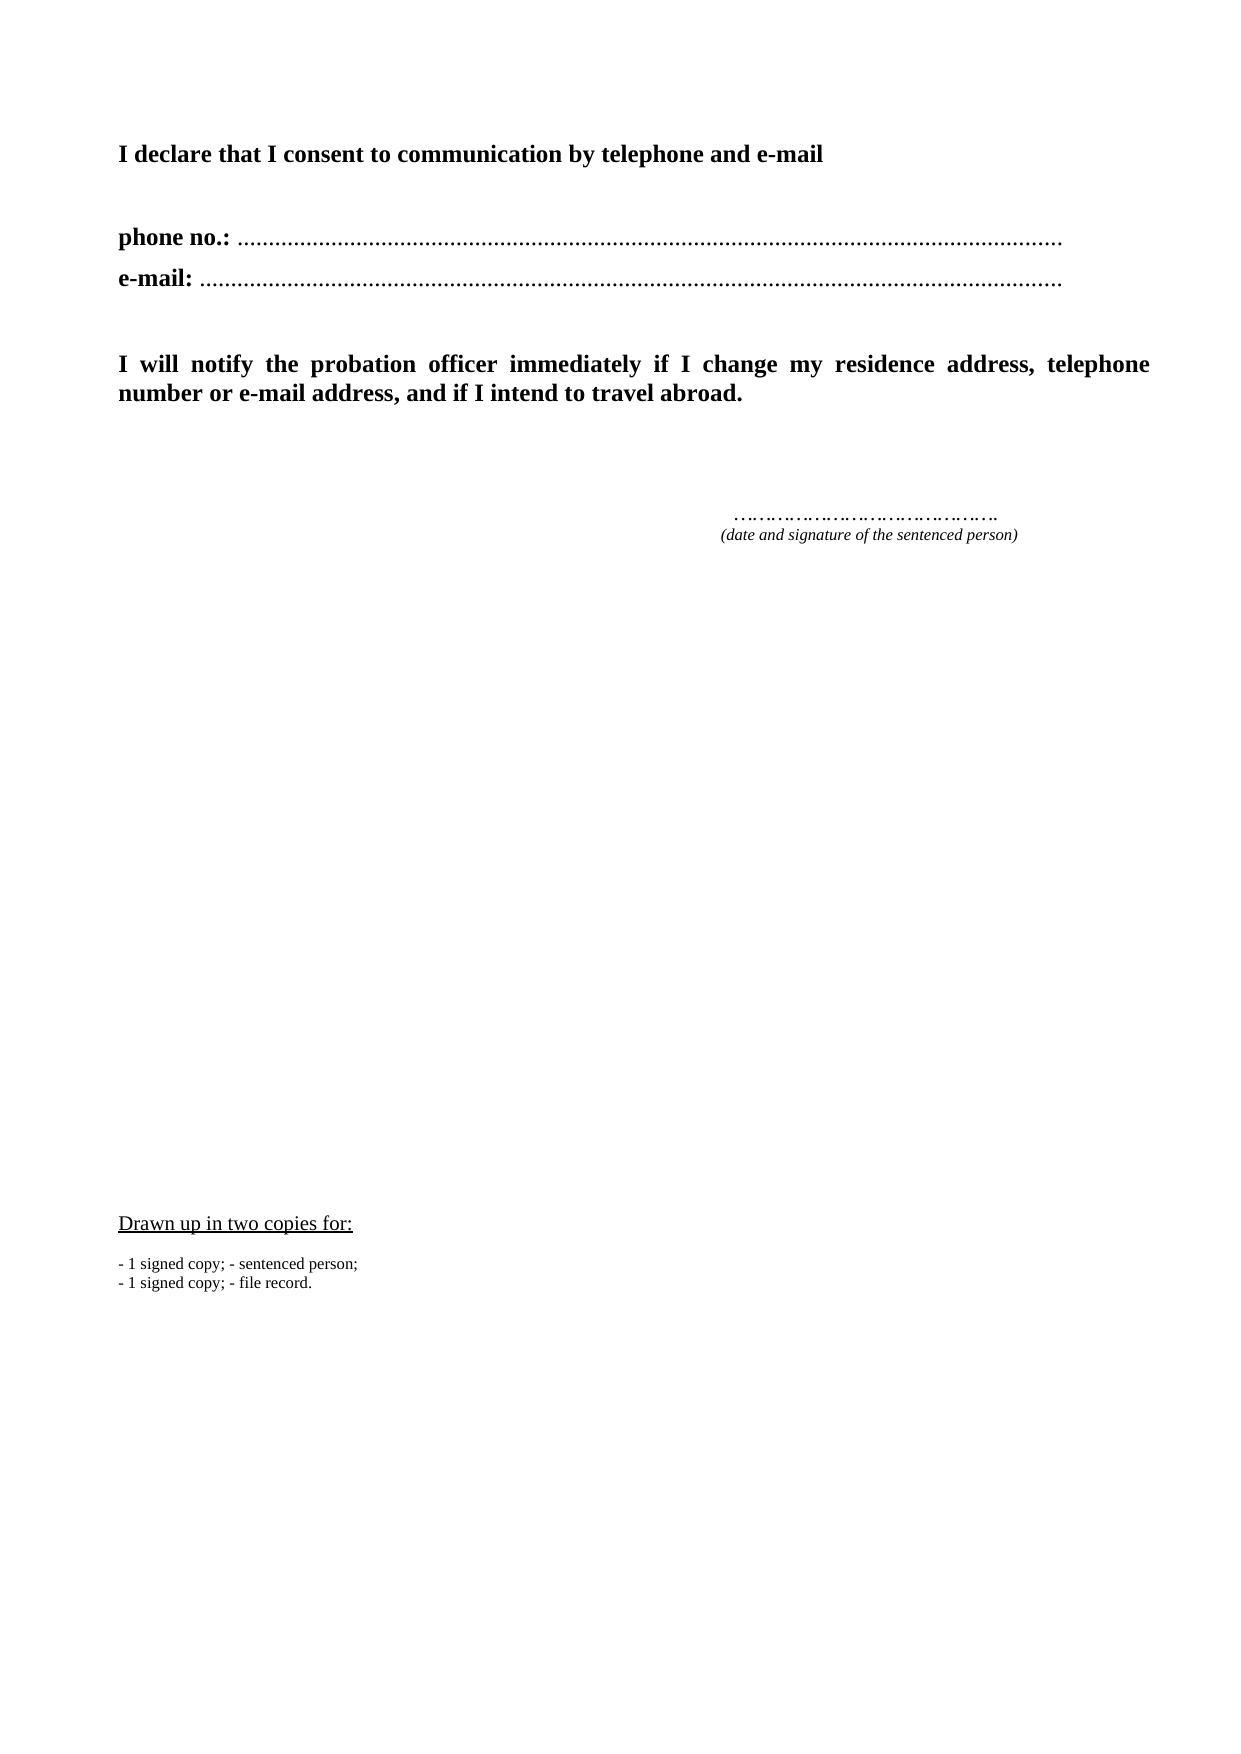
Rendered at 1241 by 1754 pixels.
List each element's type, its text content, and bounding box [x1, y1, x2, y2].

text phone no.: [118, 222, 1152, 251]
text Drawn up in two copies for: [118, 1211, 1152, 1234]
text e-mail: [118, 263, 1152, 292]
text I declare that I consent to communication by telephone and e-mail [118, 139, 1152, 168]
text - 1 signed copy; - sentenced person; [118, 1254, 1152, 1273]
text - 1 signed copy; - file record. [118, 1273, 1152, 1292]
text ……………………………………. [634, 501, 1152, 525]
text (date and signature of the sentenced person) [634, 525, 1152, 544]
text I will notify the probation officer immediately if I change my residence address, telephone number or e-mail address, and if I intend to travel abroad. [118, 349, 1152, 407]
